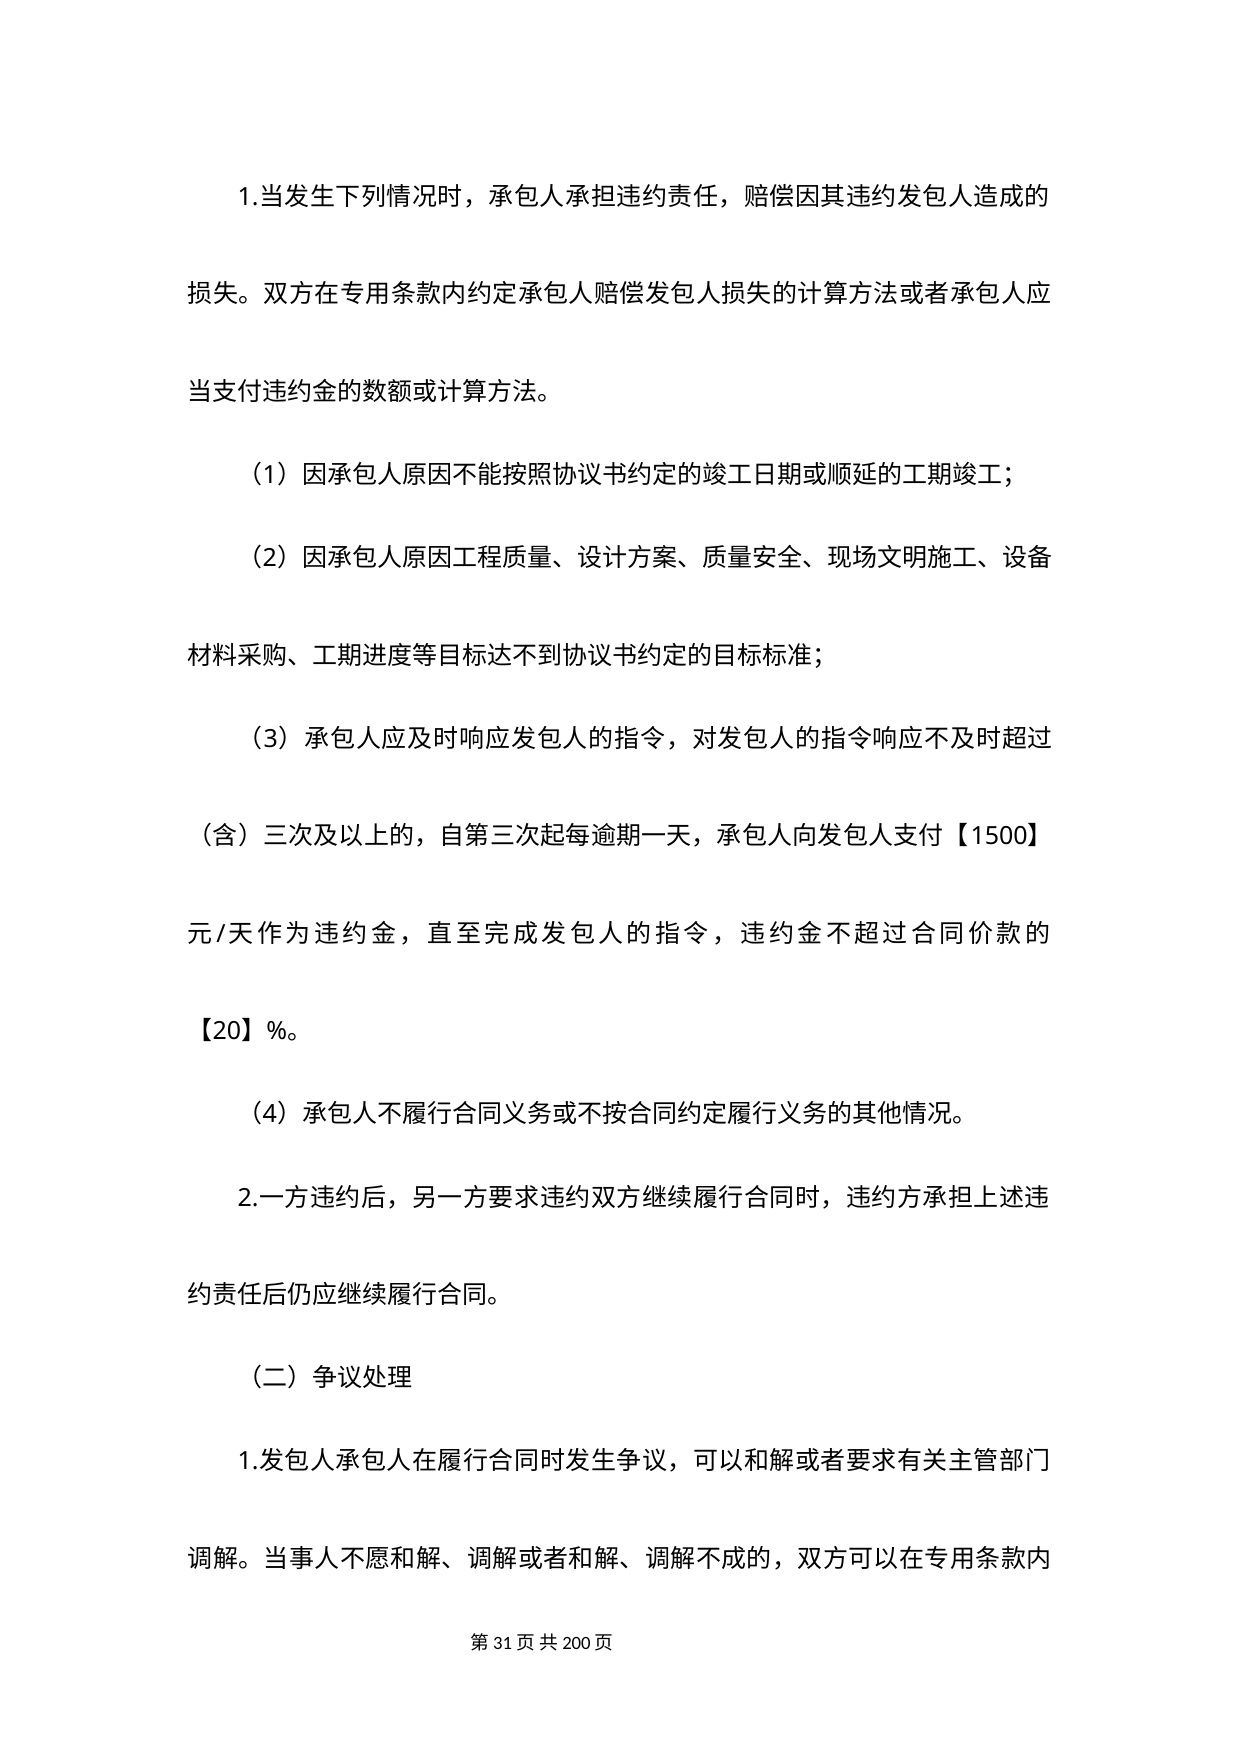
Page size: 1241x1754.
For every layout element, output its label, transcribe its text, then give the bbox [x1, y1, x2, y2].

text 2.一方违约后，另一方要求违约双方继续履行合同时，违约方承担上述违约责任后仍应继续履行合同。 [187, 1163, 1053, 1325]
text （3）承包人应及时响应发包人的指令，对发包人的指令响应不及时超过（含）三次及以上的，自第三次起每逾期一天，承包人向发包人支付【1500】元/天作为违约金，直至完成发包人的指令，违约金不超过合同价款的【20】%。 [187, 704, 1053, 1061]
text （1）因承包人原因不能按照协议书约定的竣工日期或顺延的工期竣工； [187, 440, 1053, 505]
text （4）承包人不履行合同义务或不按合同约定履行义务的其他情况。 [187, 1079, 1053, 1144]
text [187, 1426, 1053, 1589]
text （2）因承包人原因工程质量、设计方案、质量安全、现场文明施工、设备材料采购、工期进度等目标达不到协议书约定的目标标准； [187, 523, 1053, 686]
text （二）争议处理 [187, 1343, 1053, 1408]
text 1.当发生下列情况时，承包人承担违约责任，赔偿因其违约发包人造成的损失。双方在专用条款内约定承包人赔偿发包人损失的计算方法或者承包人应当支付违约金的数额或计算方法。 [187, 162, 1053, 422]
